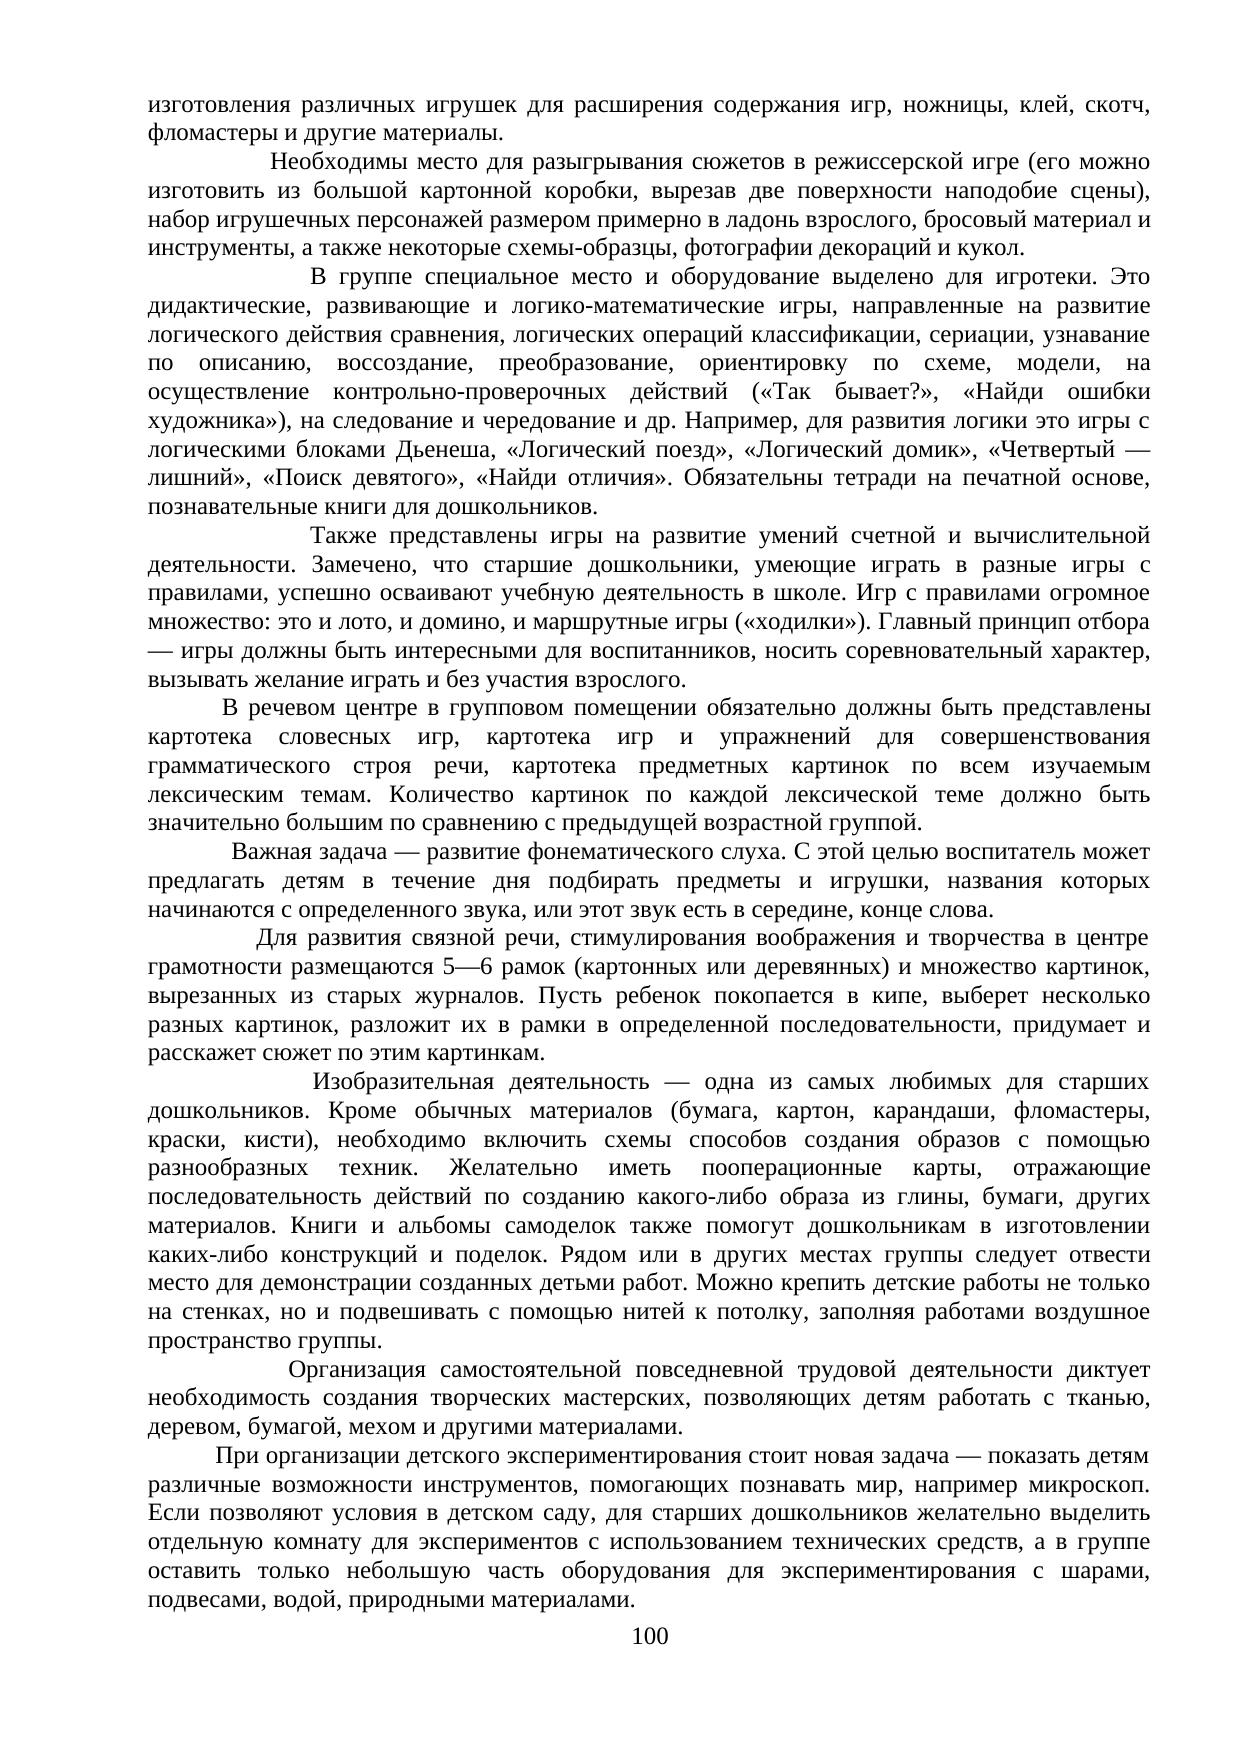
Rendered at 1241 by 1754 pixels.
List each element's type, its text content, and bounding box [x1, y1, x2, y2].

text Также представлены игры на развитие умений счетной и вычислительной деятельности. Замечено, что старшие дошкольники, умеющие играть в разные игры с правилами, успешно осваивают учебную деятельность в школе. Игр с правилами огромное множество: это и лото, и домино, и маршрутные игры («ходилки»). Главный принцип отбора — игры должны быть интересными для воспитанников, носить соревновательный характер, вызывать желание играть и без участия взрослого. [148, 520, 1152, 692]
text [148, 89, 1152, 146]
text Организация самостоятельной повседневной трудовой деятельности диктует необходимость создания творческих мастерских, позволяющих детям работать с тканью, деревом, бумагой, мехом и другими материалами. [148, 1354, 1152, 1440]
text В группе специальное место и оборудование выделено для игротеки. Это дидактические, развивающие и логико-математические игры, направленные на развитие логического действия сравнения, логических операций классификации, сериации, узнавание по описанию, воссоздание, преобразование, ориентировку по схеме, модели, на осуществление контрольно-проверочных действий («Так бывает?», «Найди ошибки художника»), на следование и чередование и др. Например, для развития логики это игры с логическими блоками Дьенеша, «Логический поезд», «Логический домик», «Четвертый — лишний», «Поиск девятого», «Найди отличия». Обязательны тетради на печатной основе, познавательные книги для дошкольников. [148, 261, 1152, 520]
text При организации детского экспериментирования стоит новая задача — показать детям различные возможности инструментов, помогающих познавать мир, например микроскоп. Если позволяют условия в детском саду, для старших дошкольников желательно выделить отдельную комнату для экспериментов с использованием технических средств, а в группе оставить только небольшую часть оборудования для экспериментирования с шарами, подвесами, водой, природными материалами. [148, 1440, 1152, 1612]
text Важная задача — развитие фонематического слуха. С этой целью воспитатель может предлагать детям в течение дня подбирать предметы и игрушки, названия которых начинаются с определенного звука, или этот звук есть в середине, конце слова. [148, 836, 1152, 922]
text Изобразительная деятельность — одна из самых любимых для старших дошкольников. Кроме обычных материалов (бумага, картон, карандаши, фломастеры, краски, кисти), необходимо включить схемы способов создания образов с помощью разнообразных техник. Желательно иметь пооперационные карты, отражающие последовательность действий по созданию какого-либо образа из глины, бумаги, других материалов. Книги и альбомы самоделок также помогут дошкольникам в изготовлении каких-либо конструкций и поделок. Рядом или в других местах группы следует отвести место для демонстрации созданных детьми работ. Можно крепить детские работы не только на стенках, но и подвешивать с помощью нитей к потолку, заполняя работами воздушное пространство группы. [148, 1066, 1152, 1354]
text Для развития связной речи, стимулирования воображения и творчества в центре грамотности размещаются 5—6 рамок (картонных или деревянных) и множество картинок, вырезанных из старых журналов. Пусть ребенок покопается в кипе, выберет несколько разных картинок, разложит их в рамки в определенной последовательности, придумает и расскажет сюжет по этим картинкам. [148, 922, 1152, 1066]
text Необходимы место для разыгрывания сюжетов в режиссерской игре (его можно изготовить из большой картонной коробки, вырезав две поверхности наподобие сцены), набор игрушечных персонажей размером примерно в ладонь взрослого, бросовый материал и инструменты, а также некоторые схемы-образцы, фотографии декораций и кукол. [148, 146, 1152, 261]
text В речевом центре в групповом помещении обязательно должны быть представлены картотека словесных игр, картотека игр и упражнений для совершенствования грамматического строя речи, картотека предметных картинок по всем изучаемым лексическим темам. Количество картинок по каждой лексической теме должно быть значительно большим по сравнению с предыдущей возрастной группой. [148, 692, 1152, 836]
